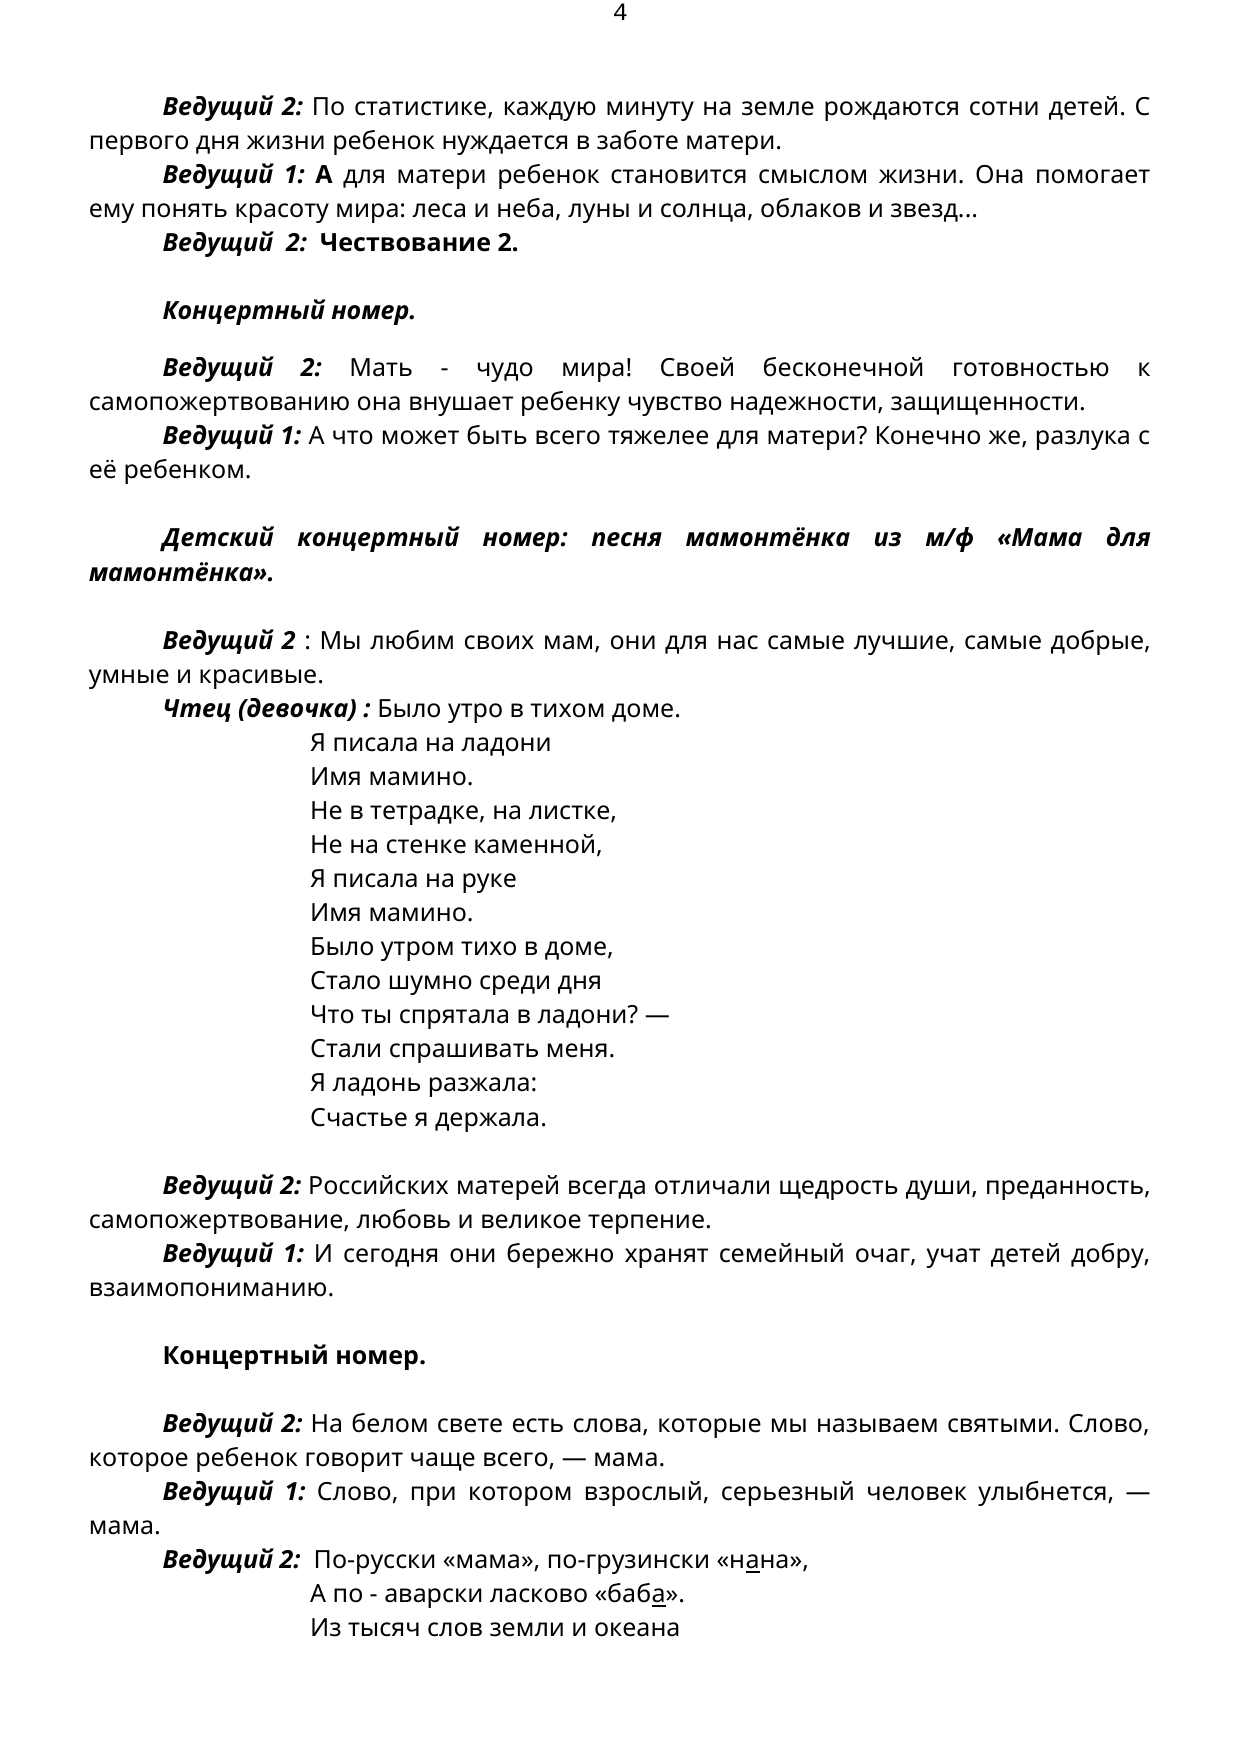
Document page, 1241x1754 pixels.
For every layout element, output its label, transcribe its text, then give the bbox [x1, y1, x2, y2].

text Ведущий 2: Российских матерей всегда отличали щедрость души, преданность, самопожертвование, любовь и великое терпение. [89, 1167, 1152, 1235]
text Я писала на ладони [236, 724, 1152, 758]
text Стало шумно среди дня [236, 963, 1152, 997]
text Я писала на руке [236, 861, 1152, 895]
text Было утром тихо в доме, [236, 929, 1152, 963]
text Ведущий 2: По статистике, каждую минуту на земле рождаются сотни детей. С первого дня жизни ребенок нуждается в заботе матери. [89, 89, 1152, 157]
text А по - аварски ласково «бабa». [236, 1576, 1152, 1610]
text Ведущий 2 : Мы любим своих мам, они для нас самые лучшие, самые добрые, умные и красивые. [89, 622, 1152, 690]
text Детский концертный номер: песня мамонтёнка из м/ф «Мама для мамонтёнка». [89, 520, 1152, 588]
text Ведущий 1: И сегодня они бережно хранят семейный очаг, учат детей добру, взаимопониманию. [89, 1235, 1152, 1303]
text Имя мамино. [236, 895, 1152, 929]
text Из тысяч слов земли и океана [236, 1610, 1152, 1644]
text Ведущий 2: Мать - чудо мира! Своей бесконечной готовностью к самопожертвованию она внушает ребенку чувство надежности, защищенности. [89, 350, 1152, 418]
text Стали спрашивать меня. [236, 1031, 1152, 1065]
text Чтец (девочка) : Было утро в тихом доме. [89, 690, 1152, 724]
text Ведущий 2: На белом свете есть слова, которые мы называем святыми. Слово, которое ребенок говорит чаще всего, — мама. [89, 1406, 1152, 1474]
text Ведущий 1: Слово, при котором взрослый, серьезный человек улыбнется, — мама. [89, 1474, 1152, 1542]
text Ведущий 1: А что может быть всего тяжелее для матери? Конечно же, разлука с её ребенком. [89, 418, 1152, 486]
text Что ты спрятала в ладони? — [236, 997, 1152, 1031]
text Ведущий 2: Чествование 2. [89, 225, 1152, 259]
text Ведущий 2: По-русски «мама», по-грузински «нана», [89, 1542, 1152, 1576]
text Концертный номер. [89, 1338, 1152, 1372]
text Имя мамино. [236, 758, 1152, 793]
text Не на стенке каменной, [236, 827, 1152, 861]
text Не в тетрадке, на листке, [236, 793, 1152, 827]
text Концертный номер. [89, 293, 1152, 327]
text Ведущий 1: А для матери ребенок становится смыслом жизни. Она помогает ему понять красоту мира: леса и неба, луны и солнца, облаков и звезд... [89, 157, 1152, 225]
text Счастье я держала. [236, 1099, 1152, 1133]
text Я ладонь разжала: [236, 1065, 1152, 1099]
